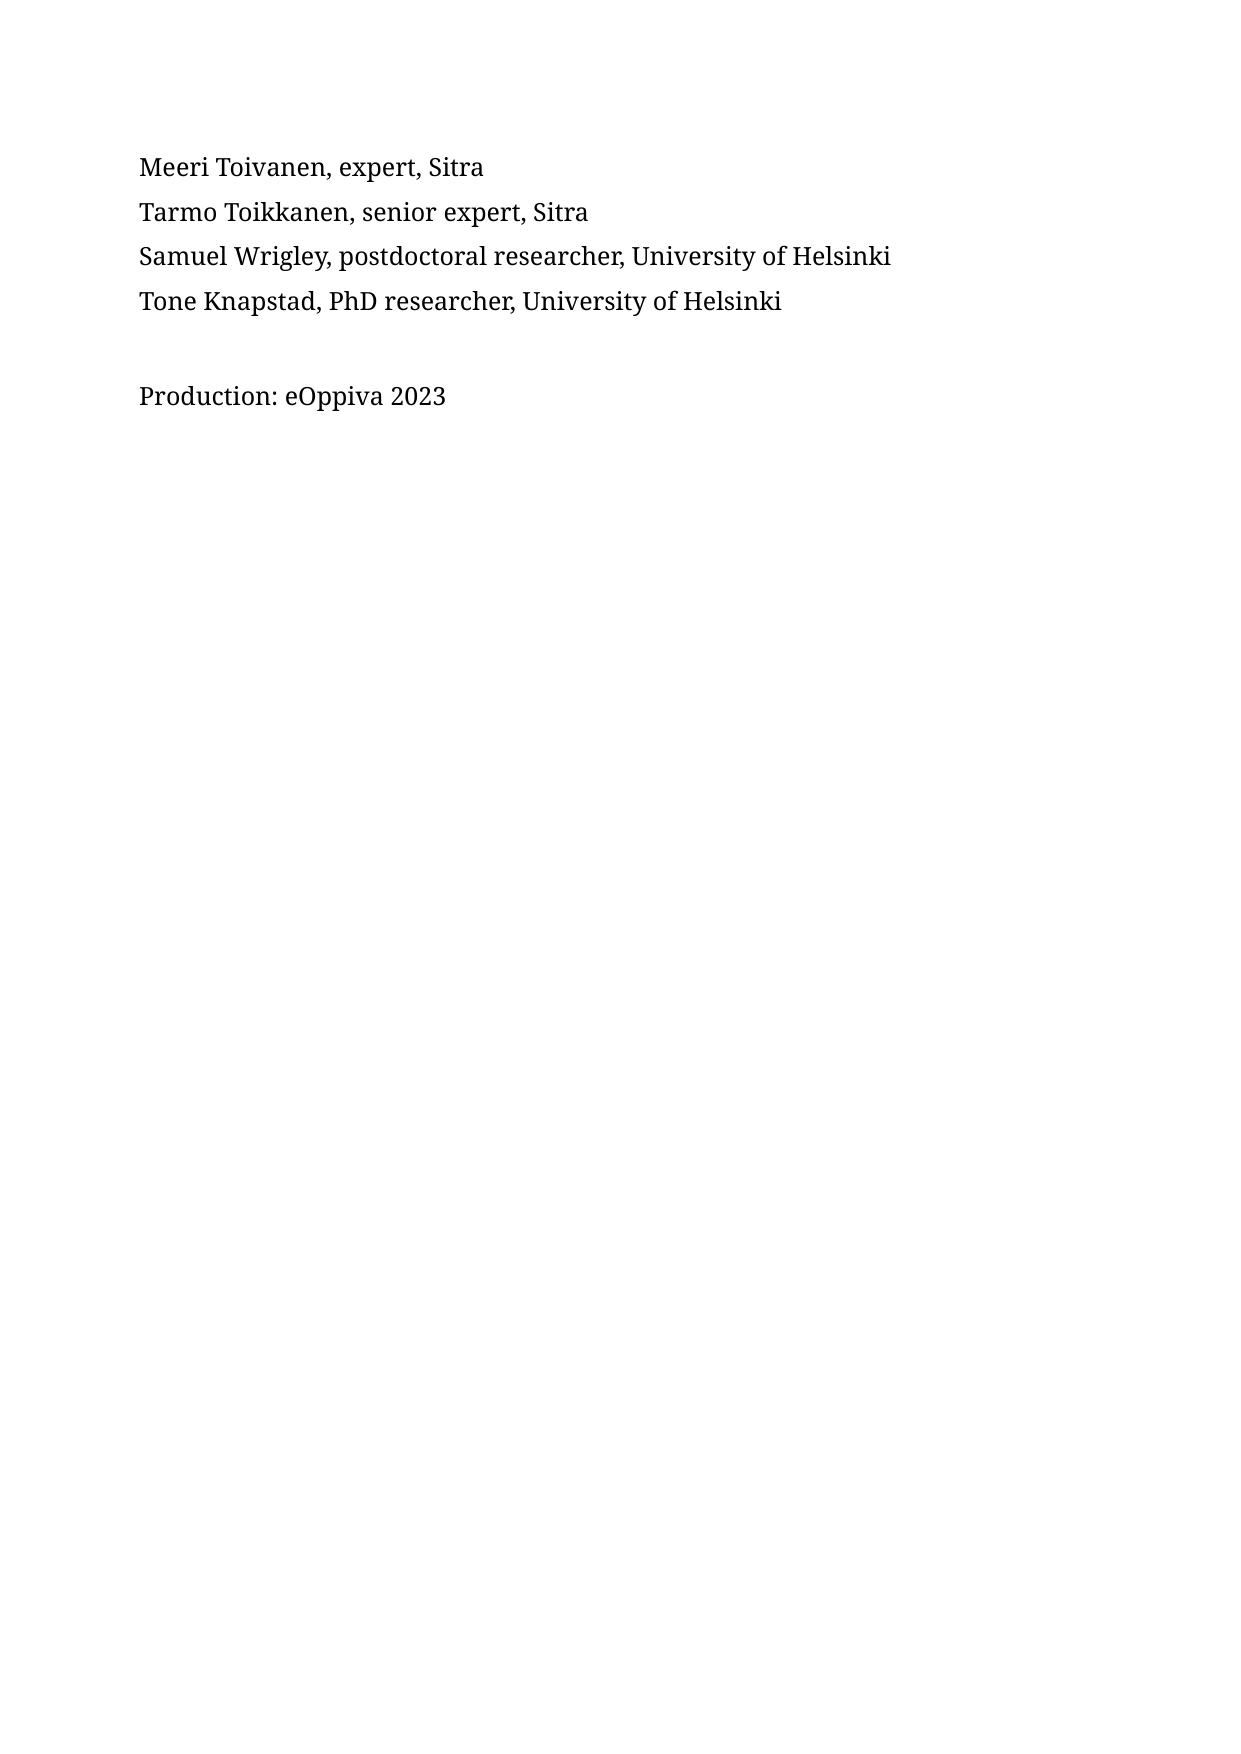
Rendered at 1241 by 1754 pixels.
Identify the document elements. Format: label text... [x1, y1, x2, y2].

text Production: eOppiva 2023 [139, 379, 1101, 413]
text Tone Knapstad, PhD researcher, University of Helsinki [139, 283, 1101, 317]
text Tarmo Toikkanen, senior expert, Sitra [139, 194, 1101, 228]
text Samuel Wrigley, postdoctoral researcher, University of Helsinki [139, 239, 1101, 273]
text Meeri Toivanen, expert, Sitra [139, 150, 1101, 184]
